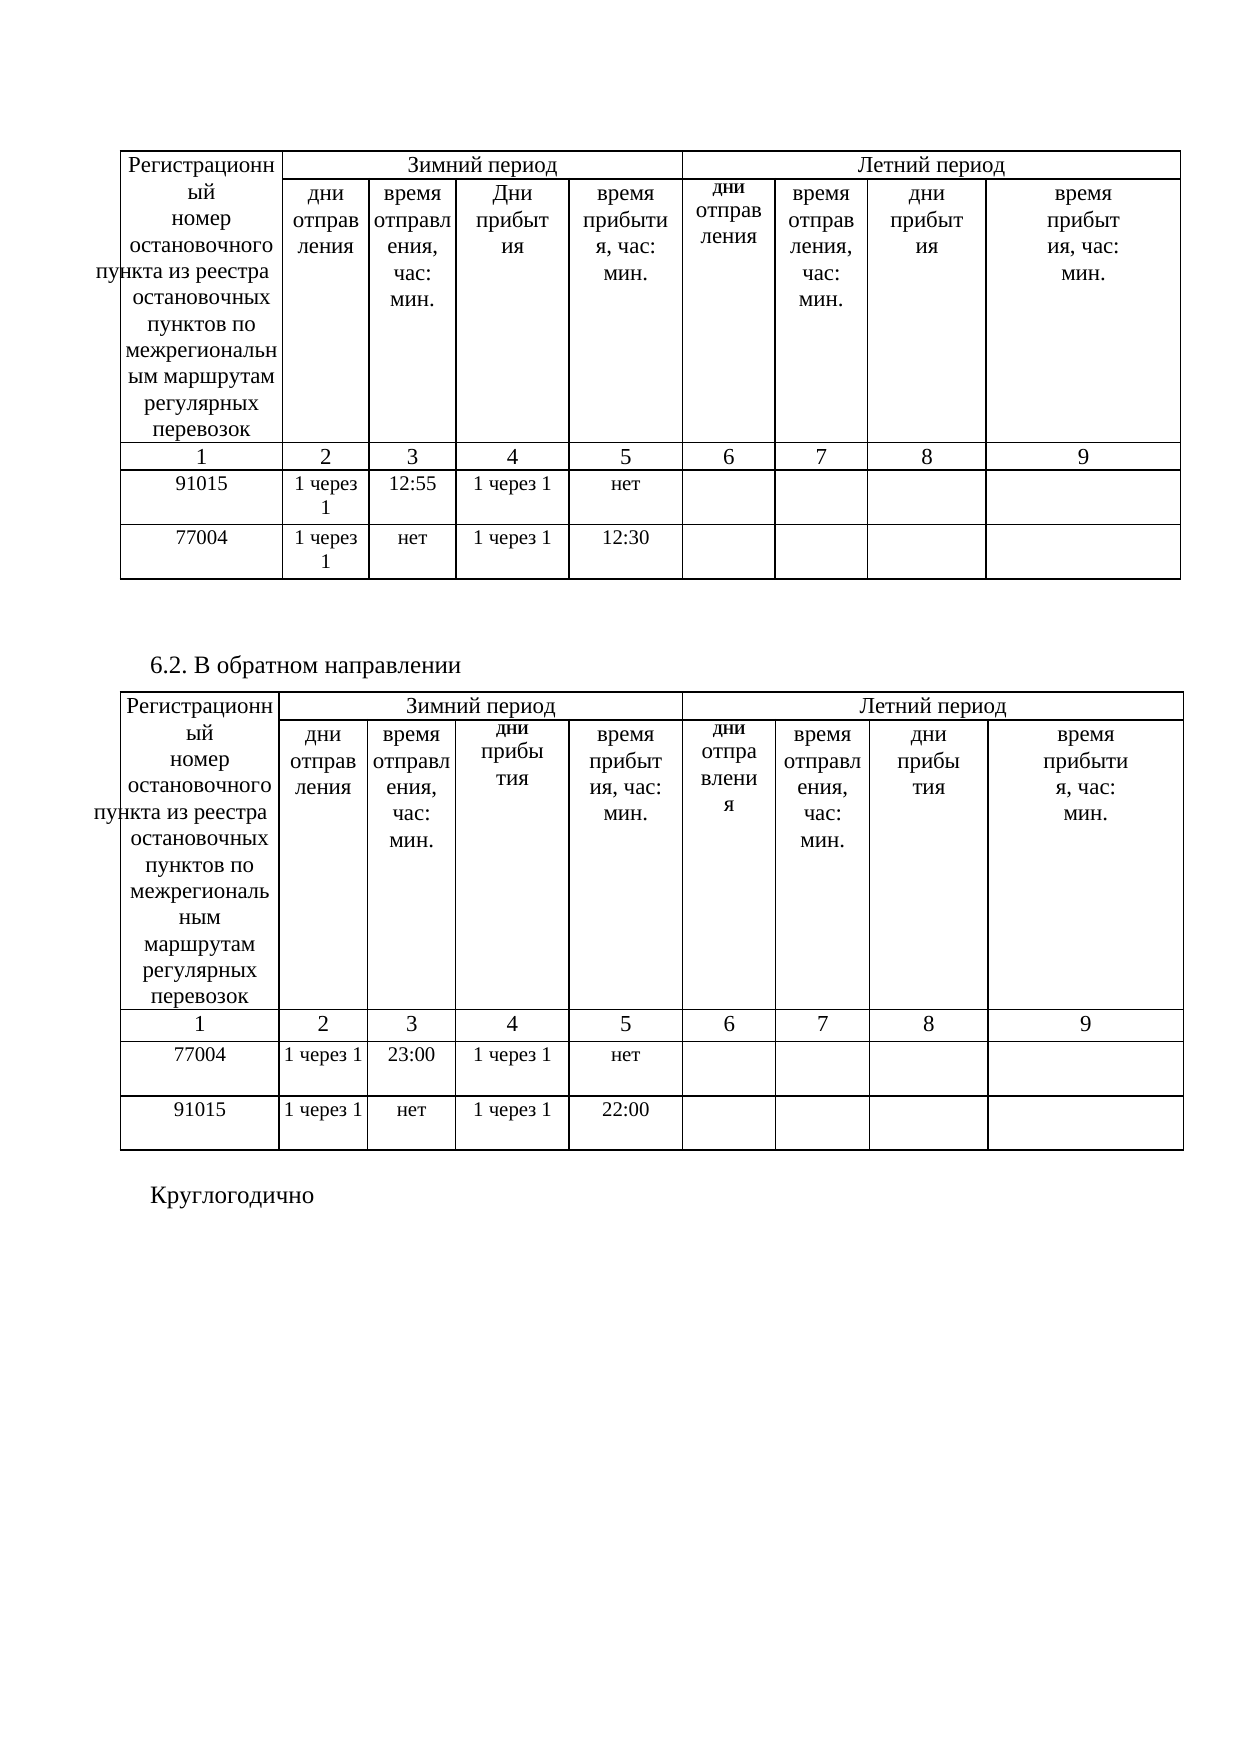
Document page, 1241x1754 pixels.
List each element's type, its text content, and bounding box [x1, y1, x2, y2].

table_cell ДНИ отпра влени я [683, 721, 775, 1009]
table_cell дни прибы тия [870, 721, 987, 1009]
table_cell время прибыти я, час: мин. [989, 721, 1183, 1009]
table_cell 1 через 1 [457, 525, 568, 578]
table_cell [989, 1097, 1183, 1149]
table_header Регистрационный номер остановочного пункта из реестра остановочных пунктов по межрегиональным маршрутам регулярных перевозок [121, 152, 282, 441]
table_cell 8 [870, 1010, 987, 1041]
table_cell время отправл ения, час: мин. [776, 721, 869, 1009]
table_cell 8 [868, 443, 985, 469]
table_cell [683, 1097, 775, 1149]
table_cell 1 [121, 443, 282, 469]
table_cell 2 [283, 443, 368, 469]
table_cell 1 через 1 [283, 471, 368, 524]
table_cell 1 через 1 [457, 471, 568, 524]
text Круглогодично [150, 1180, 1090, 1208]
table_cell время отправл ения, час: мин. [370, 180, 455, 441]
table_cell нет [570, 1042, 682, 1095]
table_cell 1 через 1 [283, 525, 368, 578]
table_cell 3 [368, 1010, 455, 1041]
table_cell 9 [987, 443, 1180, 469]
table_cell [776, 525, 867, 578]
table_header Зимний период [280, 693, 682, 719]
table_cell дни отправ ления [280, 721, 367, 1009]
table_cell [870, 1042, 987, 1095]
table_cell 5 [570, 443, 682, 469]
table_cell 12:30 [570, 525, 682, 578]
table_cell 77004 [121, 1042, 278, 1095]
table_cell [987, 525, 1180, 578]
table_cell 1 через 1 [280, 1042, 367, 1095]
table_cell 22:00 [570, 1097, 682, 1149]
table_cell [868, 471, 985, 524]
table_cell 1 через 1 [280, 1097, 367, 1149]
table_cell [776, 1097, 869, 1149]
table_cell [987, 471, 1180, 524]
table_cell время отправл ения, час: мин. [368, 721, 455, 1009]
table_cell 1 через 1 [456, 1042, 568, 1095]
table_header Зимний период [283, 152, 682, 178]
table_cell дни прибыт ия [868, 180, 985, 441]
table_header Летний период [683, 693, 1183, 719]
table_cell 4 [457, 443, 568, 469]
table_cell время отправ ления, час: мин. [776, 180, 867, 441]
table_cell [683, 1042, 775, 1095]
table_cell Дни прибыт ия [457, 180, 568, 441]
table_cell 77004 [121, 525, 282, 578]
table_cell дни отправ ления [283, 180, 368, 441]
table_cell [776, 471, 867, 524]
table_cell ДНИ отправ ления [683, 180, 774, 441]
table_cell 91015 [121, 471, 282, 524]
table_cell [776, 1042, 869, 1095]
table_cell [683, 525, 774, 578]
table_cell [868, 525, 985, 578]
table_cell нет [570, 471, 682, 524]
table_cell 7 [776, 443, 867, 469]
table_cell 9 [989, 1010, 1183, 1041]
table_cell [870, 1097, 987, 1149]
table_cell 12:55 [370, 471, 455, 524]
table_cell 23:00 [368, 1042, 455, 1095]
table_cell 4 [456, 1010, 568, 1041]
table_cell 5 [570, 1010, 682, 1041]
table_cell [683, 471, 774, 524]
table_cell время прибыти я, час: мин. [570, 180, 682, 441]
table_header Летний период [683, 152, 1180, 178]
table_cell [989, 1042, 1183, 1095]
table_cell время прибыт ия, час: мин. [570, 721, 682, 1009]
table_cell 6 [683, 1010, 775, 1041]
text 6.2. В обратном направлении [150, 650, 1090, 678]
table_cell ДНИ прибы тия [456, 721, 568, 1009]
table_cell 2 [280, 1010, 367, 1041]
table_header Регистрационный номер остановочного пункта из реестра остановочных пунктов по межрегиональным маршрутам регулярных перевозок [121, 693, 278, 1009]
table_cell время прибыт ия, час: мин. [987, 180, 1180, 441]
table_cell нет [370, 525, 455, 578]
table_cell 3 [370, 443, 455, 469]
table_cell нет [368, 1097, 455, 1149]
table_cell 7 [776, 1010, 869, 1041]
table_cell 1 через 1 [456, 1097, 568, 1149]
table_cell 1 [121, 1010, 278, 1041]
table_cell 6 [683, 443, 774, 469]
table_cell 91015 [121, 1097, 278, 1149]
